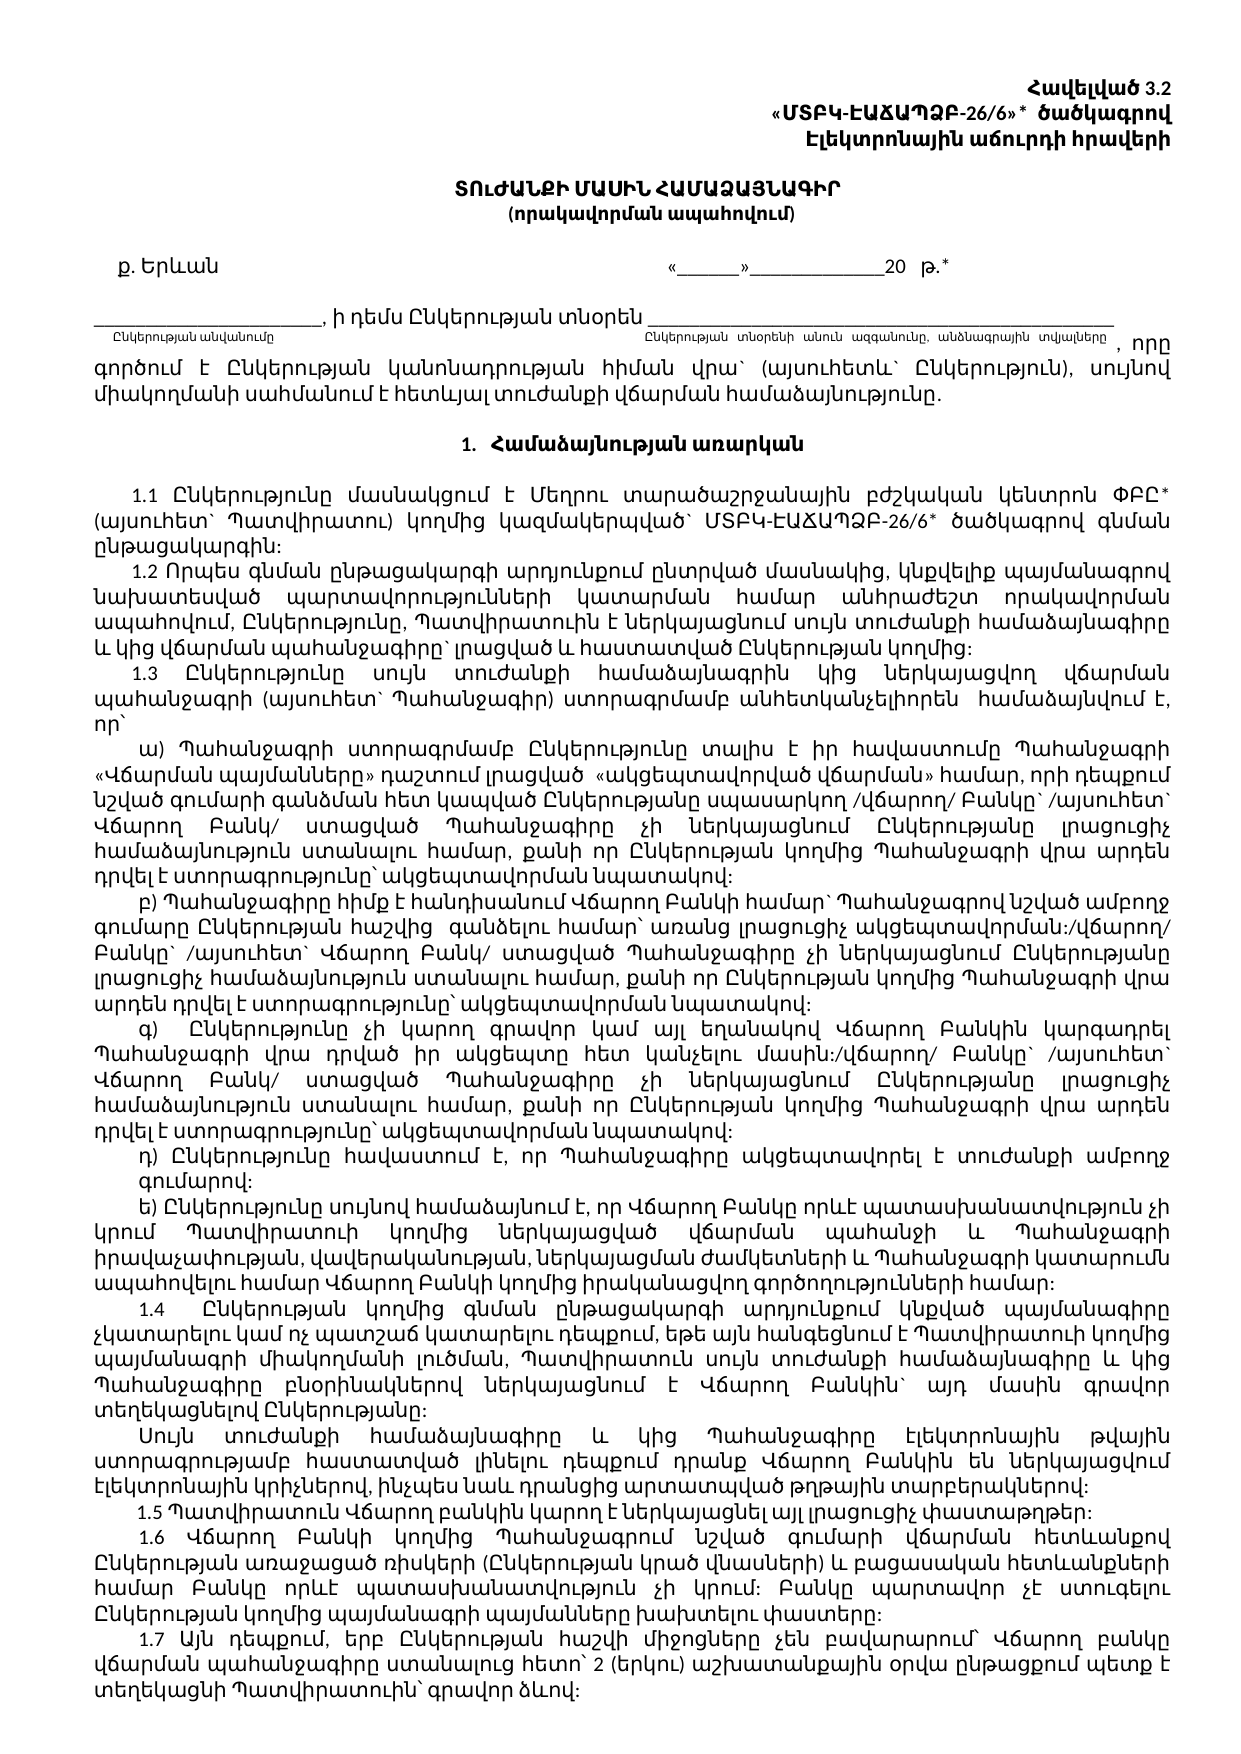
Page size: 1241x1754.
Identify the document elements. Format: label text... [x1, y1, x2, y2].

text Հավելված 3.2 [94, 75, 1171, 100]
text 1.3 Ընկերությունը սույն տուժանքի համաձայնագրին կից ներկայացվող վճարման պահանջագրի (այսուհետ` Պահանջագիր) ստորագրմամբ անհետկանչելիորեն համաձայնվում է, որ՝ [94, 660, 1171, 737]
text 1.1 Ընկերությունը մասնակցում է Մեղրու տարածաշրջանային բժշկական կենտրոն ՓԲԸ* (այսուհետ` Պատվիրատու) կողմից կազմակերպված` ՄՏԲԿ-ԷԱՃԱՊՁԲ-26/6* ծածկագրով գնման ընթացակարգին: [94, 482, 1171, 559]
text 1.7 Այն դեպքում, երբ Ընկերության հաշվի միջոցները չեն բավարարում՝ Վճարող բանկը վճարման պահանջագիրը ստանալուց հետո՝ 2 (երկու) աշխատանքային օրվա ընթացքում պետք է տեղեկացնի Պատվիրատուին՝ գրավոր ձևով: [94, 1626, 1171, 1702]
text (որակավորման ապահովում) [94, 202, 1171, 225]
text Էլեկտրոնային աճուրդի հրավերի [94, 126, 1171, 151]
text 1.6 Վճարող Բանկի կողմից Պահանջագրում նշված գումարի վճարման հետևանքով Ընկերության առաջացած ռիսկերի (Ընկերության կրած վնասների) և բացասական հետևանքների համար Բանկը որևէ պատասխանատվություն չի կրում: Բանկը պարտավոր չէ ստուգելու Ընկերության կողմից պայմանագրի պայմանները խախտելու փաստերը: [94, 1524, 1171, 1626]
text 1.4 Ընկերության կողմից գնման ընթացակարգի արդյունքում կնքված պայմանագիրը չկատարելու կամ ոչ պատշաճ կատարելու դեպքում, եթե այն հանգեցնում է Պատվիրատուի կողմից պայմանագրի միակողմանի լուծման, Պատվիրատուն սույն տուժանքի համաձայնագիրը և կից Պահանջագիրը բնօրինակներով ներկայացնում է Վճարող Բանկին` այդ մասին գրավոր տեղեկացնելով Ընկերությանը: [94, 1296, 1171, 1423]
text ե) Ընկերությունը սույնով համաձայնում է, որ Վճարող Բանկը որևէ պատասխանատվություն չի կրում Պատվիրատուի կողմից ներկայացված վճարման պահանջի և Պահանջագրի իրավաչափության, վավերականության, ներկայացման ժամկետների և Պահանջագրի կատարումն ապահովելու համար Վճարող Բանկի կողմից իրականացվող գործողությունների համար: [94, 1194, 1171, 1296]
text բ) Պահանջագիրը հիմք է հանդիսանում Վճարող Բանկի համար` Պահանջագրով նշված ամբողջ գումարը Ընկերության հաշվից գանձելու համար՝ առանց լրացուցիչ ակցեպտավորման:/վճարող/ Բանկը` /այսուհետ` Վճարող Բանկ/ ստացված Պահանջագիրը չի ներկայացնում Ընկերությանը լրացուցիչ համաձայնություն ստանալու համար, քանի որ Ընկերության կողմից Պահանջագրի վրա արդեն դրվել է ստորագրությունը՝ ակցեպտավորման նպատակով: [94, 889, 1171, 1016]
text Ընկերության անվանումը Ընկերության տնօրենի անուն ազգանունը, անձնագրային տվյալները , որը գործում է Ընկերության կանոնադրության հիման վրա` (այսուհետև` Ընկերություն), սույնով միակողմանի սահմանում է հետևյալ տուժանքի վճարման համաձայնությունը. [94, 330, 1171, 406]
text 1. Համաձայնության առարկան [94, 432, 1171, 457]
text գ) Ընկերությունը չի կարող գրավոր կամ այլ եղանակով Վճարող Բանկին կարգադրել Պահանջագրի վրա դրված իր ակցեպտը հետ կանչելու մասին:/վճարող/ Բանկը` /այսուհետ` Վճարող Բանկ/ ստացված Պահանջագիրը չի ներկայացնում Ընկերությանը լրացուցիչ համաձայնություն ստանալու համար, քանի որ Ընկերության կողմից Պահանջագրի վրա արդեն դրվել է ստորագրությունը՝ ակցեպտավորման նպատակով: [94, 1016, 1171, 1143]
text Սույն տուժանքի համաձայնագիրը և կից Պահանջագիրը էլեկտրոնային թվային ստորագրությամբ հաստատված լինելու դեպքում դրանք Վճարող Բանկին են ներկայացվում էլեկտրոնային կրիչներով, ինչպես նաև դրանցից արտատպված թղթային տարբերակներով: [94, 1423, 1171, 1499]
text ք. Երևան «______»_____________20 թ.* [94, 254, 1171, 279]
text 1.2 Որպես գնման ընթացակարգի արդյունքում ընտրված մասնակից, կնքվելիք պայմանագրով նախատեսված պարտավորությունների կատարման համար անհրաժեշտ որակավորման ապահովում, Ընկերությունը, Պատվիրատուին է ներկայացնում սույն տուժանքի համաձայնագիրը և կից վճարման պահանջագիրը` լրացված և հաստատված Ընկերության կողմից: [94, 559, 1171, 660]
text «ՄՏԲԿ-ԷԱՃԱՊՁԲ-26/6»* ծածկագրով [94, 100, 1171, 126]
text ՏՈւԺԱՆՔԻ ՄԱՍԻՆ ՀԱՄԱՁԱՅՆԱԳԻՐ [94, 177, 1171, 202]
text 1.5 Պատվիրատուն Վճարող բանկին կարող է ներկայացնել այլ լրացուցիչ փաստաթղթեր: [94, 1499, 1171, 1524]
text դ) Ընկերությունը հավաստում է, որ Պահանջագիրը ակցեպտավորել է տուժանքի ամբողջ գումարով: [138, 1143, 1171, 1194]
text ______________________, ի դեմս Ընկերության տնօրեն _____________________________________________ [94, 304, 1171, 330]
text ա) Պահանջագրի ստորագրմամբ Ընկերությունը տալիս է իր հավաստումը Պահանջագրի «Վճարման պայմանները» դաշտում լրացված «ակցեպտավորված վճարման» համար, որի դեպքում նշված գումարի գանձման հետ կապված Ընկերությանը սպասարկող /վճարող/ Բանկը` /այսուհետ` Վճարող Բանկ/ ստացված Պահանջագիրը չի ներկայացնում Ընկերությանը լրացուցիչ համաձայնություն ստանալու համար, քանի որ Ընկերության կողմից Պահանջագրի վրա արդեն դրվել է ստորագրությունը՝ ակցեպտավորման նպատակով: [94, 737, 1171, 889]
